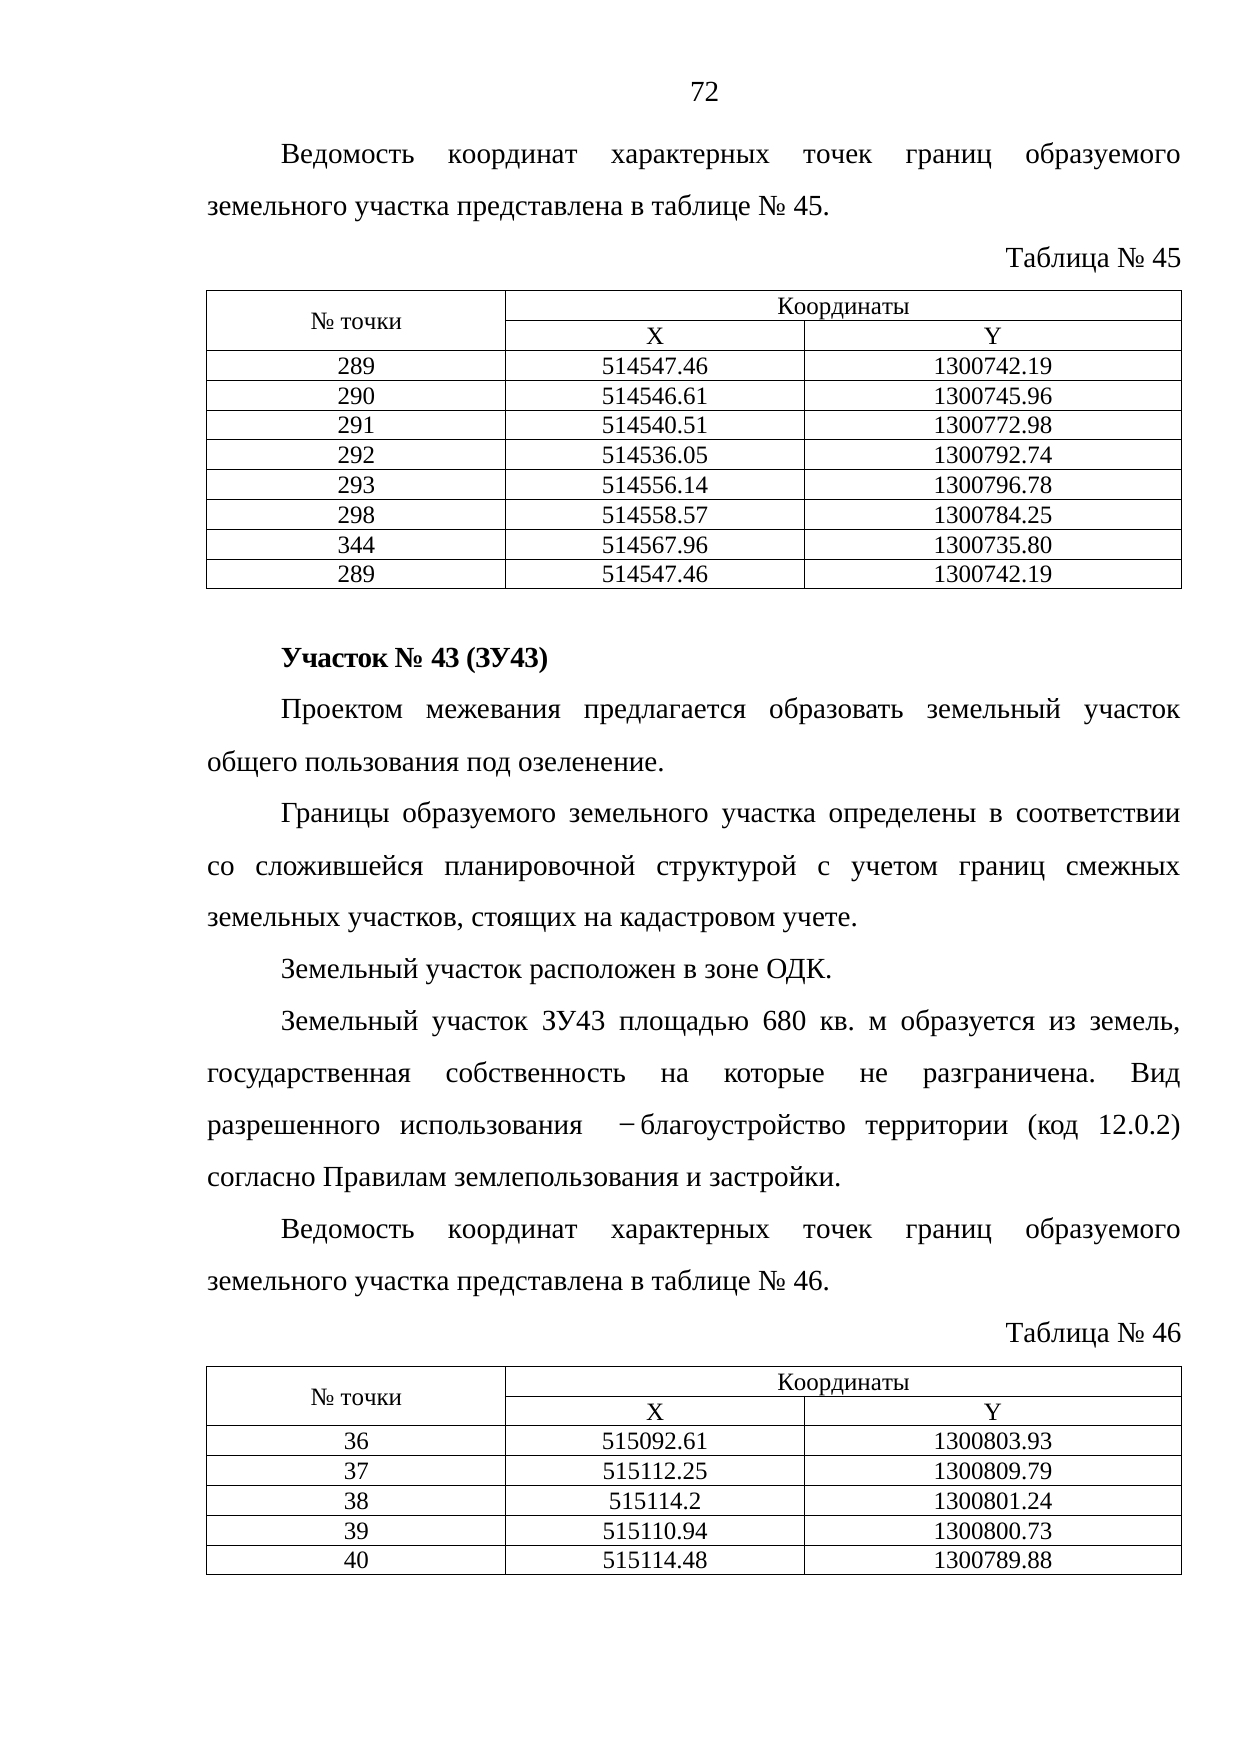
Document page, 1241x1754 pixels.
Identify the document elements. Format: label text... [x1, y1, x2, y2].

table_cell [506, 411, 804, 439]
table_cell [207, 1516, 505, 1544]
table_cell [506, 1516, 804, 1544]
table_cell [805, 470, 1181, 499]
text Ведомость координат характерных точек границ образуемого земельного участка представлена в таблице № 46. [207, 1211, 1181, 1297]
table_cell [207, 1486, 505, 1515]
text Таблица № 46 [207, 1315, 1181, 1349]
text Проектом межевания предлагается образовать земельный участок общего пользования под озеленение. [207, 692, 1181, 777]
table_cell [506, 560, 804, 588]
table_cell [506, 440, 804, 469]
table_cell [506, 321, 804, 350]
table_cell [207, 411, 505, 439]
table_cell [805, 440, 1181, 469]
text Земельный участок ЗУ43 площадью 680 кв. м образуется из земель, государственная собственность на которые не разграничена. Вид разрешенного использования ̶ благоустройство территории (код 12.0.2) согласно Правилам землепользования и застройки. [207, 1003, 1181, 1193]
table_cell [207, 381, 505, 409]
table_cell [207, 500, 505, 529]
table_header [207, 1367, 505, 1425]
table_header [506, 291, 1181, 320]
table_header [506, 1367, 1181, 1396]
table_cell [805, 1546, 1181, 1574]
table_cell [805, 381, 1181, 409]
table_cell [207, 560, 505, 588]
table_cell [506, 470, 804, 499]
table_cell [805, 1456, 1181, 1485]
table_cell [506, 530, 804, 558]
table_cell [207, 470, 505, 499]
text Границы образуемого земельного участка определены в соответствии со сложившейся планировочной структурой с учетом границ смежных земельных участков, стоящих на кадастровом учете. [207, 796, 1181, 933]
text Земельный участок расположен в зоне ОДК. [207, 952, 1181, 985]
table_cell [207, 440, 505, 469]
text Таблица № 45 [207, 240, 1181, 274]
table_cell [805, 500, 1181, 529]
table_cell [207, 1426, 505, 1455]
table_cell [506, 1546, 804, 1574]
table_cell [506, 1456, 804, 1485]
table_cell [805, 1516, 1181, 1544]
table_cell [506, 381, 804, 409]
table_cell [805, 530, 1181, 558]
text Участок № 43 (ЗУ43) [207, 640, 1181, 673]
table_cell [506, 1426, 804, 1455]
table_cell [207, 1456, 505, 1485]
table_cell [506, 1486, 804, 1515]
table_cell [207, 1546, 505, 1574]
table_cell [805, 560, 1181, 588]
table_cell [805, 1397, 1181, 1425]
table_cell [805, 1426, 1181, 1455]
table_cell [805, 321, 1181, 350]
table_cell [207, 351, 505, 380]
text Ведомость координат характерных точек границ образуемого земельного участка представлена в таблице № 45. [207, 136, 1181, 222]
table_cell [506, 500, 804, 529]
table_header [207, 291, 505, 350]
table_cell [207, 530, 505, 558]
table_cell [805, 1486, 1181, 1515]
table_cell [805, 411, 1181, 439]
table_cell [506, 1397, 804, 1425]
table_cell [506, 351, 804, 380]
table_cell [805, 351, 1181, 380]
